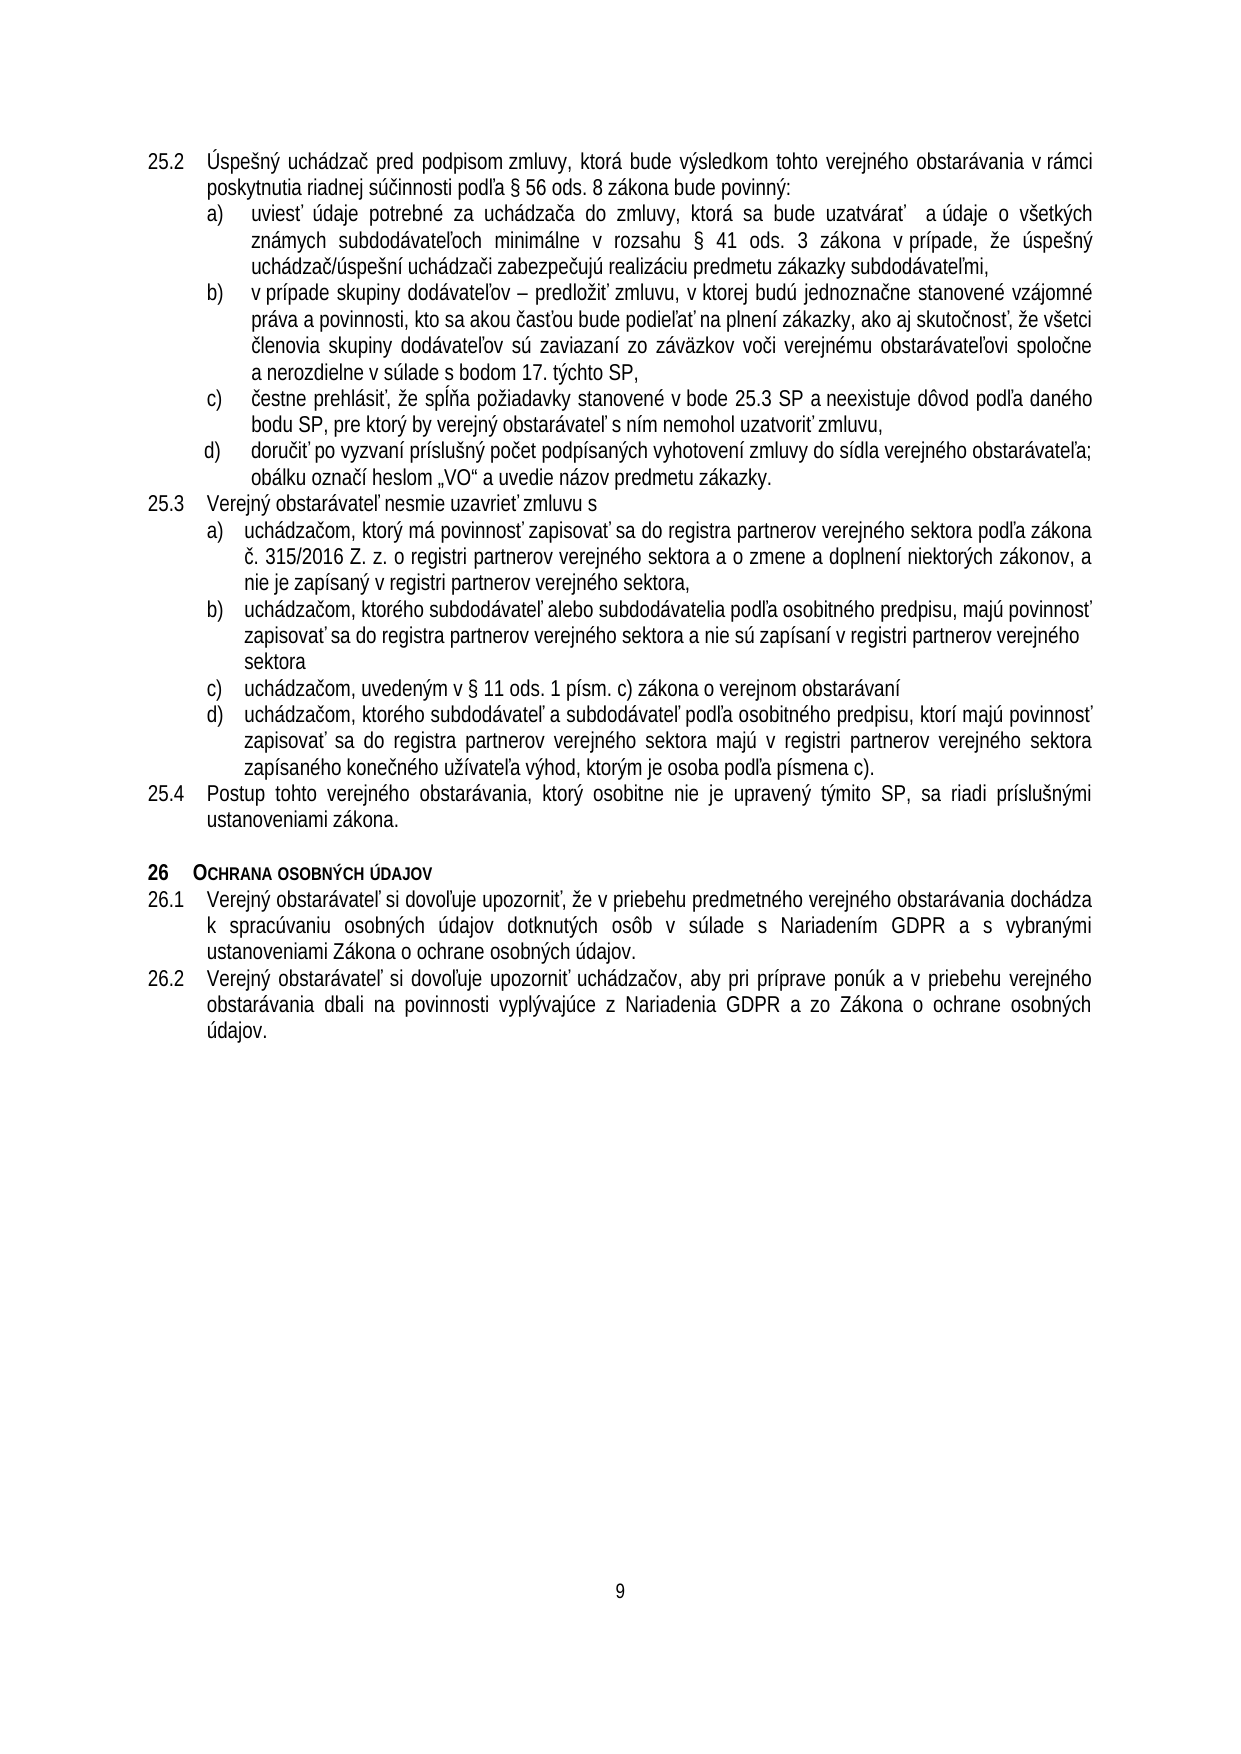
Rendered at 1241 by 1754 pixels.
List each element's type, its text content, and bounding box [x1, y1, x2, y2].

list Verejný obstarávateľ si dovoľuje upozorniť, že v priebehu predmetného verejného obstarávania dochádza k spracúvaniu osobných údajov dotknutých osôb v súlade s Nariadením GDPR a s vybranými ustanoveniami Zákona o ochrane osobných údajov. [148, 886, 1093, 964]
list uviesť údaje potrebné za uchádzača do zmluvy, ktorá sa bude uzatvárať a údaje o všetkých známych subdodávateľoch minimálne v rozsahu § 41 ods. 3 zákona v prípade, že úspešný uchádzač/úspešní uchádzači zabezpečujú realizáciu predmetu zákazky subdodávateľmi, [207, 200, 1093, 279]
subtitle Ochrana osobných údajov [148, 859, 1093, 886]
list v prípade skupiny dodávateľov – predložiť zmluvu, v ktorej budú jednoznačne stanovené vzájomné práva a povinnosti, kto sa akou časťou bude podieľať na plnení zákazky, ako aj skutočnosť, že všetci členovia skupiny dodávateľov sú zaviazaní zo záväzkov voči verejnému obstarávateľovi spoločne a nerozdielne v súlade s bodom 17. týchto SP, [207, 279, 1093, 385]
list Verejný obstarávateľ nesmie uzavrieť zmluvu s [148, 490, 1093, 517]
list uchádzačom, ktorého subdodávateľ alebo subdodávatelia podľa osobitného predpisu, majú povinnosť zapisovať sa do registra partnerov verejného sektora a nie sú zapísaní v registri partnerov verejného sektora [207, 596, 1093, 675]
list Verejný obstarávateľ si dovoľuje upozorniť uchádzačov, aby pri príprave ponúk a v priebehu verejného obstarávania dbali na povinnosti vyplývajúce z Nariadenia GDPR a zo Zákona o ochrane osobných údajov. [148, 964, 1093, 1044]
list uchádzačom, ktorého subdodávateľ a subdodávateľ podľa osobitného predpisu, ktorí majú povinnosť zapisovať sa do registra partnerov verejného sektora majú v registri partnerov verejného sektora zapísaného konečného užívateľa výhod, ktorým je osoba podľa písmena c). [207, 701, 1093, 780]
list čestne prehlásiť, že spĺňa požiadavky stanovené v bode 25.3 SP a neexistuje dôvod podľa daného bodu SP, pre ktorý by verejný obstarávateľ s ním nemohol uzatvoriť zmluvu, [207, 385, 1093, 437]
list uchádzačom, uvedeným v § 11 ods. 1 písm. c) zákona o verejnom obstarávaní [207, 675, 1093, 701]
list Postup tohto verejného obstarávania, ktorý osobitne nie je upravený týmito SP, sa riadi príslušnými ustanoveniami zákona. [148, 780, 1093, 833]
list Úspešný uchádzač pred podpisom zmluvy, ktorá bude výsledkom tohto verejného obstarávania v rámci poskytnutia riadnej súčinnosti podľa § 56 ods. 8 zákona bude povinný: [148, 148, 1093, 200]
list uchádzačom, ktorý má povinnosť zapisovať sa do registra partnerov verejného sektora podľa zákona č. 315/2016 Z. z. o registri partnerov verejného sektora a o zmene a doplnení niektorých zákonov, a nie je zapísaný v registri partnerov verejného sektora, [207, 517, 1093, 596]
list doručiť po vyzvaní príslušný počet podpísaných vyhotovení zmluvy do sídla verejného obstarávateľa; obálku označí heslom „VO“ a uvedie názov predmetu zákazky. [204, 437, 1093, 490]
